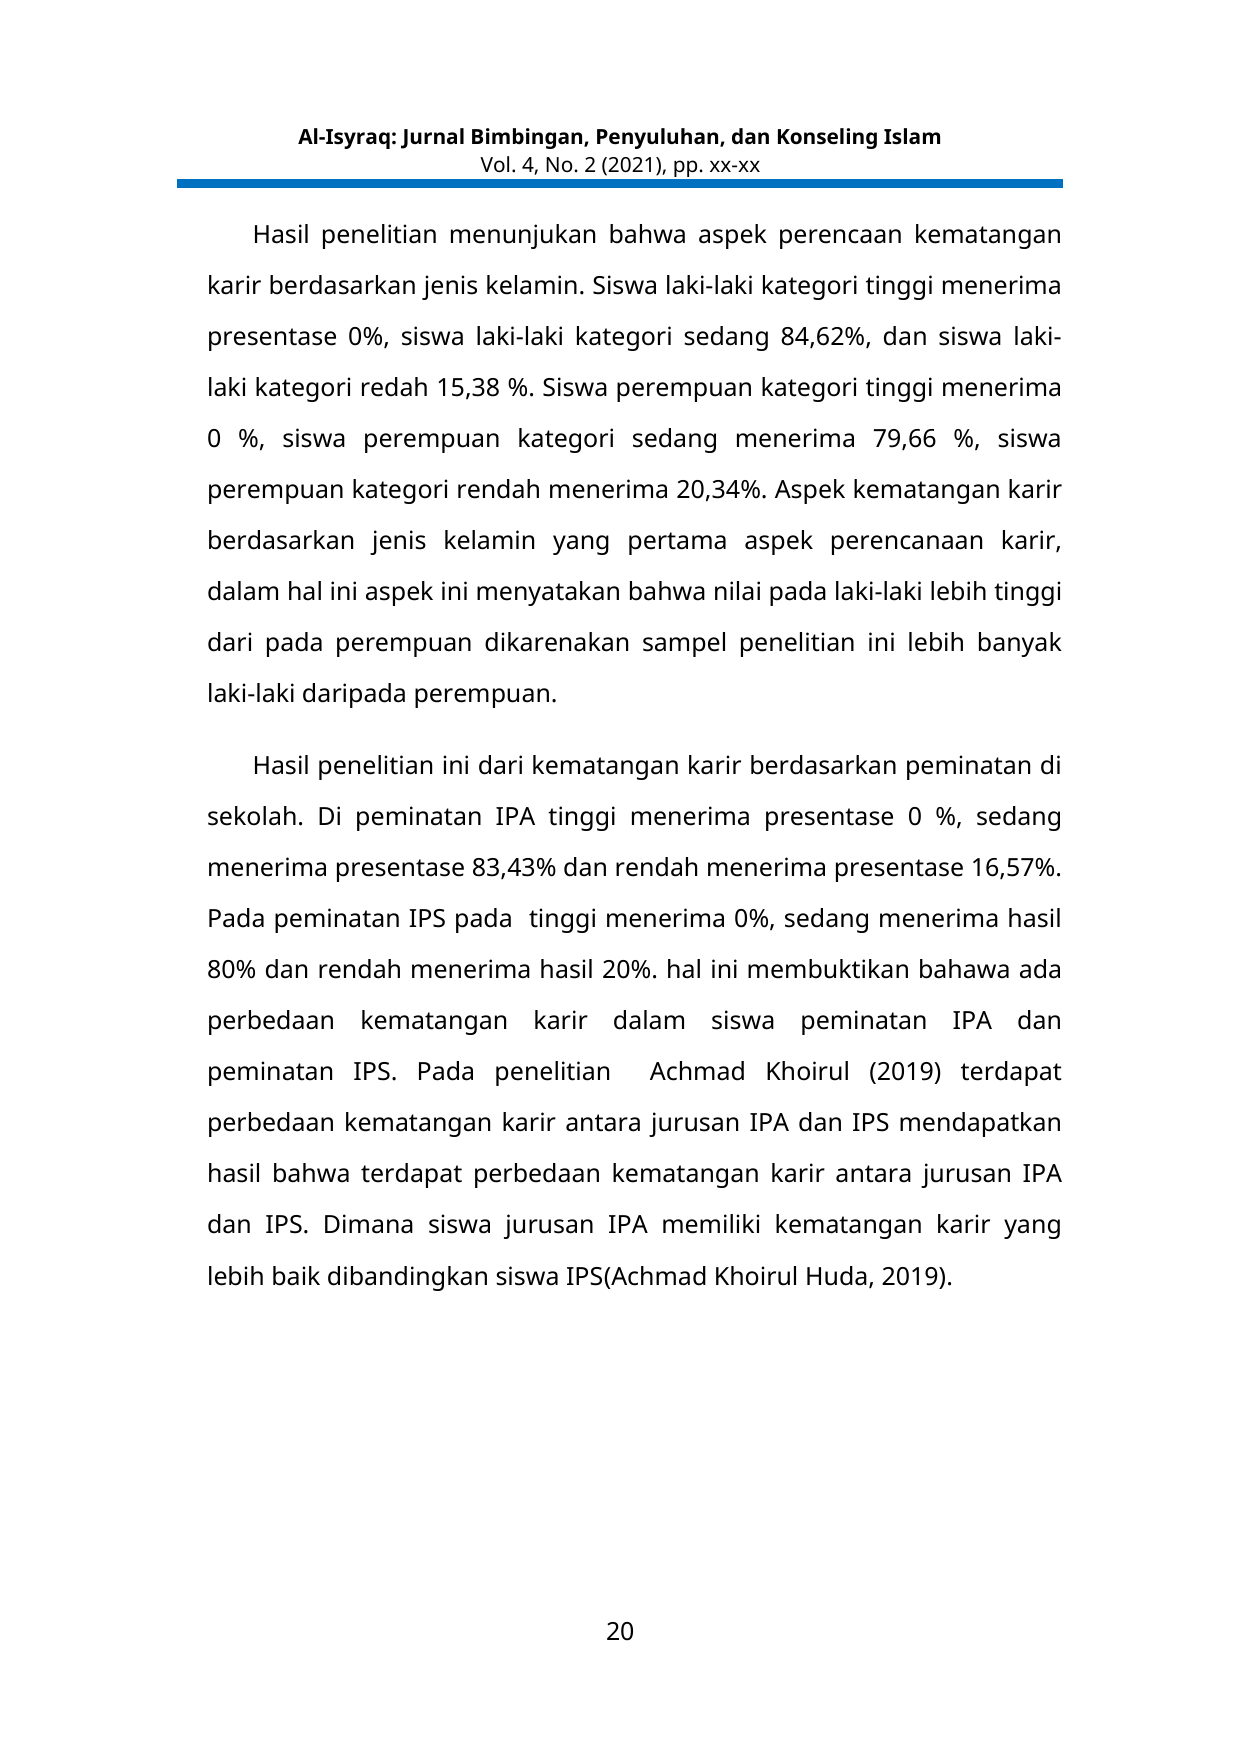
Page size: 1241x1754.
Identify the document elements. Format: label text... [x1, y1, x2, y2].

text Hasil penelitian menunjukan bahwa aspek perencaan kematangan karir berdasarkan jenis kelamin. Siswa laki-laki kategori tinggi menerima presentase 0%, siswa laki-laki kategori sedang 84,62%, dan siswa laki-laki kategori redah 15,38 %. Siswa perempuan kategori tinggi menerima 0 %, siswa perempuan kategori sedang menerima 79,66 %, siswa perempuan kategori rendah menerima 20,34%. Aspek kematangan karir berdasarkan jenis kelamin yang pertama aspek perencanaan karir, dalam hal ini aspek ini menyatakan bahwa nilai pada laki-laki lebih tinggi dari pada perempuan dikarenakan sampel penelitian ini lebih banyak laki-laki daripada perempuan. [207, 217, 1063, 710]
text Hasil penelitian ini dari kematangan karir berdasarkan peminatan di sekolah. Di peminatan IPA tinggi menerima presentase 0 %, sedang menerima presentase 83,43% dan rendah menerima presentase 16,57%. Pada peminatan IPS pada tinggi menerima 0%, sedang menerima hasil 80% dan rendah menerima hasil 20%. hal ini membuktikan bahawa ada perbedaan kematangan karir dalam siswa peminatan IPA dan peminatan IPS. Pada penelitian Achmad Khoirul (2019) terdapat perbedaan kematangan karir antara jurusan IPA dan IPS mendapatkan hasil bahwa terdapat perbedaan kematangan karir antara jurusan IPA dan IPS. Dimana siswa jurusan IPA memiliki kematangan karir yang lebih baik dibandingkan siswa IPS. [207, 748, 1063, 1292]
